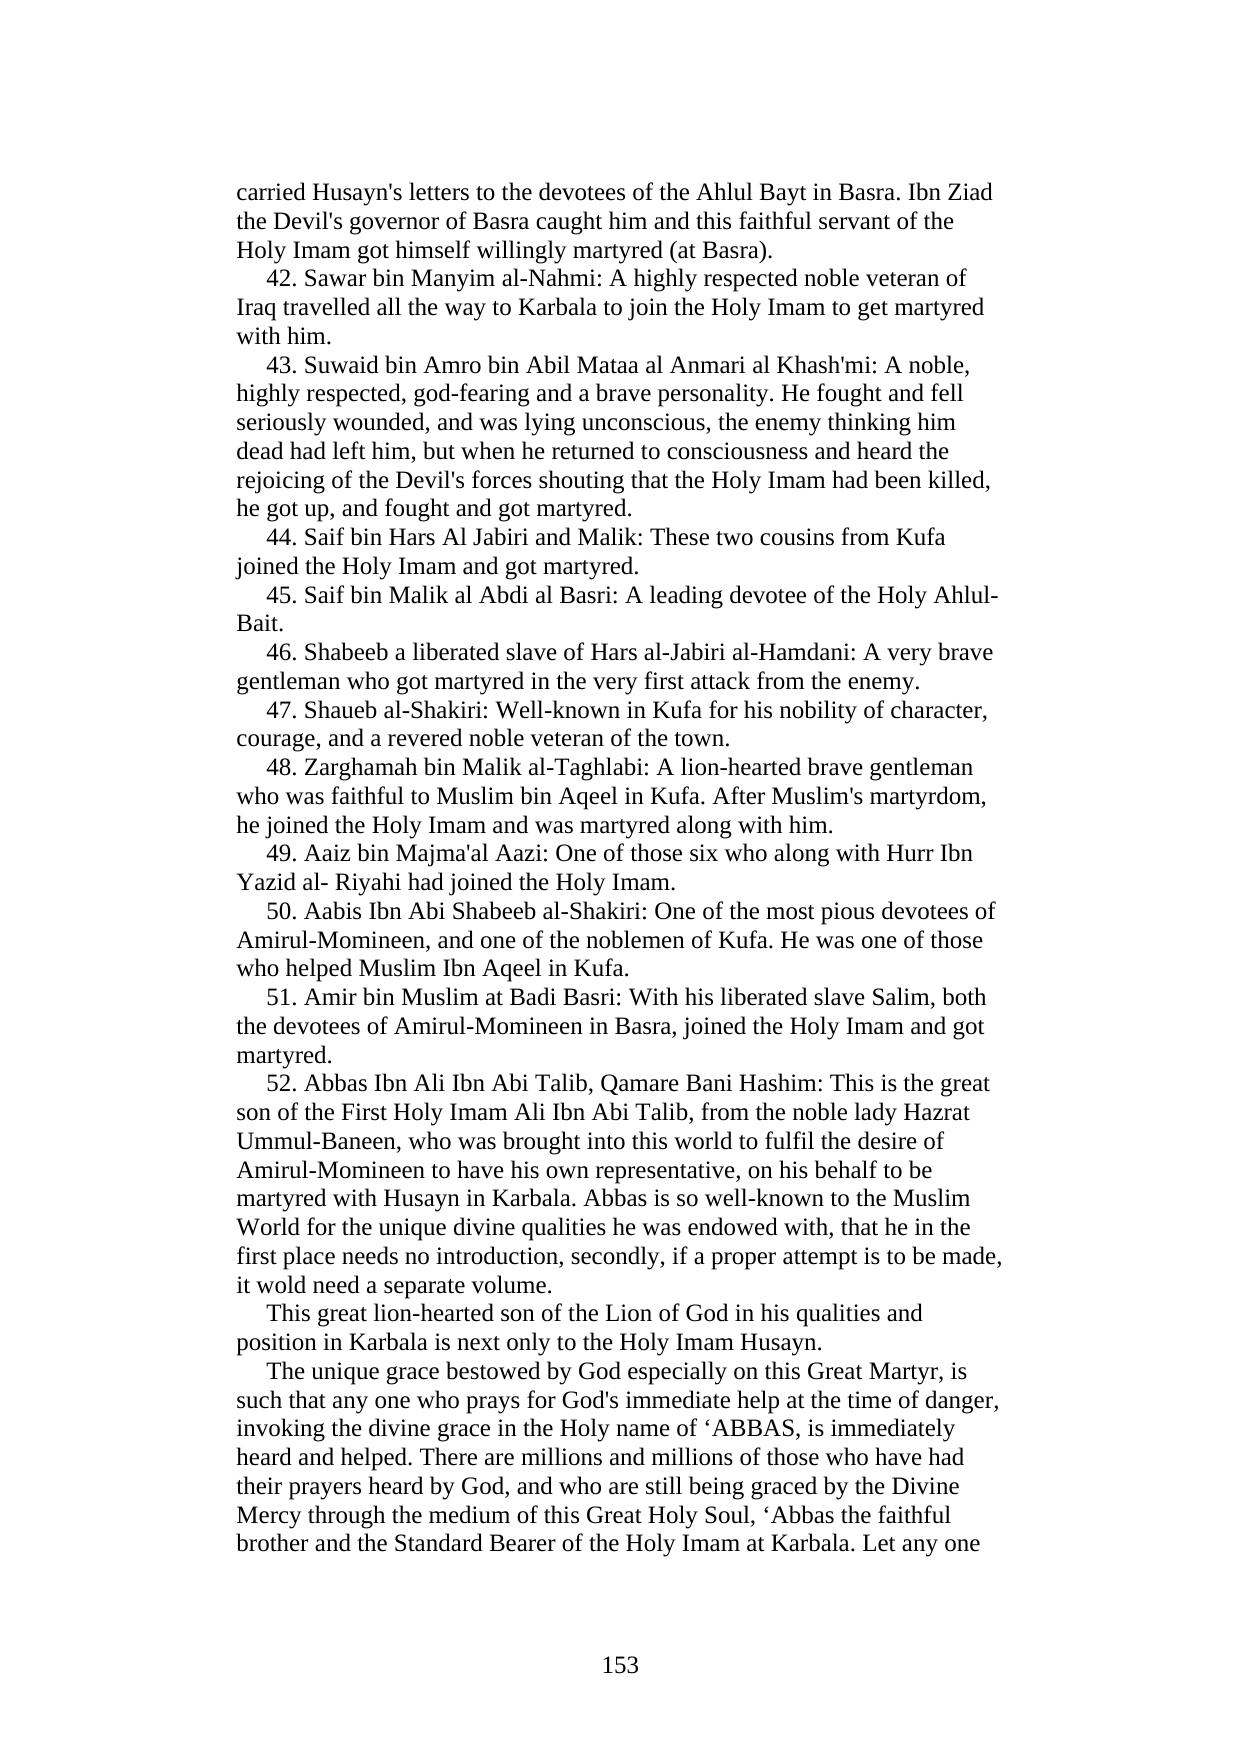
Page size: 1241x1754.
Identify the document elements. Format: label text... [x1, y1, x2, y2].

text 51. Amir bin Muslim at Badi Basri: With his liberated slave Salim, both the devotees of Amirul-Momineen in Basra, joined the Holy Imam and got martyred. [236, 982, 1004, 1068]
text 49. Aaiz bin Majma'al Aazi: One of those six who along with Hurr Ibn Yazid al- Riyahi had joined the Holy Imam. [236, 838, 1004, 896]
text 42. Sawar bin Manyim al-Nahmi: A highly respected noble veteran of Iraq travelled all the way to Karbala to join the Holy Imam to get martyred with him. [236, 263, 1004, 350]
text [236, 1356, 1004, 1557]
text 47. Shaueb al-Shakiri: Well-known in Kufa for his nobility of character, courage, and a revered noble veteran of the town. [236, 695, 1004, 752]
text 50. Aabis Ibn Abi Shabeeb al-Shakiri: One of the most pious devotees of Amirul-Momineen, and one of the noblemen of Kufa. He was one of those who helped Muslim Ibn Aqeel in Kufa. [236, 896, 1004, 982]
text This great lion-hearted son of the Lion of God in his qualities and position in Karbala is next only to the Holy Imam Husayn. [236, 1298, 1004, 1356]
text 45. Saif bin Malik al Abdi al Basri: A leading devotee of the Holy Ahlul-Bait. [236, 580, 1004, 637]
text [236, 177, 1004, 263]
text 44. Saif bin Hars Al Jabiri and Malik: These two cousins from Kufa joined the Holy Imam and got martyred. [236, 522, 1004, 580]
text 48. Zarghamah bin Malik al-Taghlabi: A lion-hearted brave gentleman who was faithful to Muslim bin Aqeel in Kufa. After Muslim's martyrdom, he joined the Holy Imam and was martyred along with him. [236, 752, 1004, 838]
text 52. Abbas Ibn Ali Ibn Abi Talib, Qamare Bani Hashim: This is the great son of the First Holy Imam Ali Ibn Abi Talib, from the noble lady Hazrat Ummul-Baneen, who was brought into this world to fulfil the desire of Amirul-Momineen to have his own representative, on his behalf to be martyred with Husayn in Karbala. Abbas is so well-known to the Muslim World for the unique divine qualities he was endowed with, that he in the first place needs no introduction, secondly, if a proper attempt is to be made, it wold need a separate volume. [236, 1068, 1004, 1298]
text 43. Suwaid bin Amro bin Abil Mataa al Anmari al Khash'mi: A noble, highly respected, god-fearing and a brave personality. He fought and fell seriously wounded, and was lying unconscious, the enemy thinking him dead had left him, but when he returned to consciousness and heard the rejoicing of the Devil's forces shouting that the Holy Imam had been killed, he got up, and fought and got martyred. [236, 350, 1004, 522]
text 46. Shabeeb a liberated slave of Hars al-Jabiri al-Hamdani: A very brave gentleman who got martyred in the very first attack from the enemy. [236, 637, 1004, 695]
